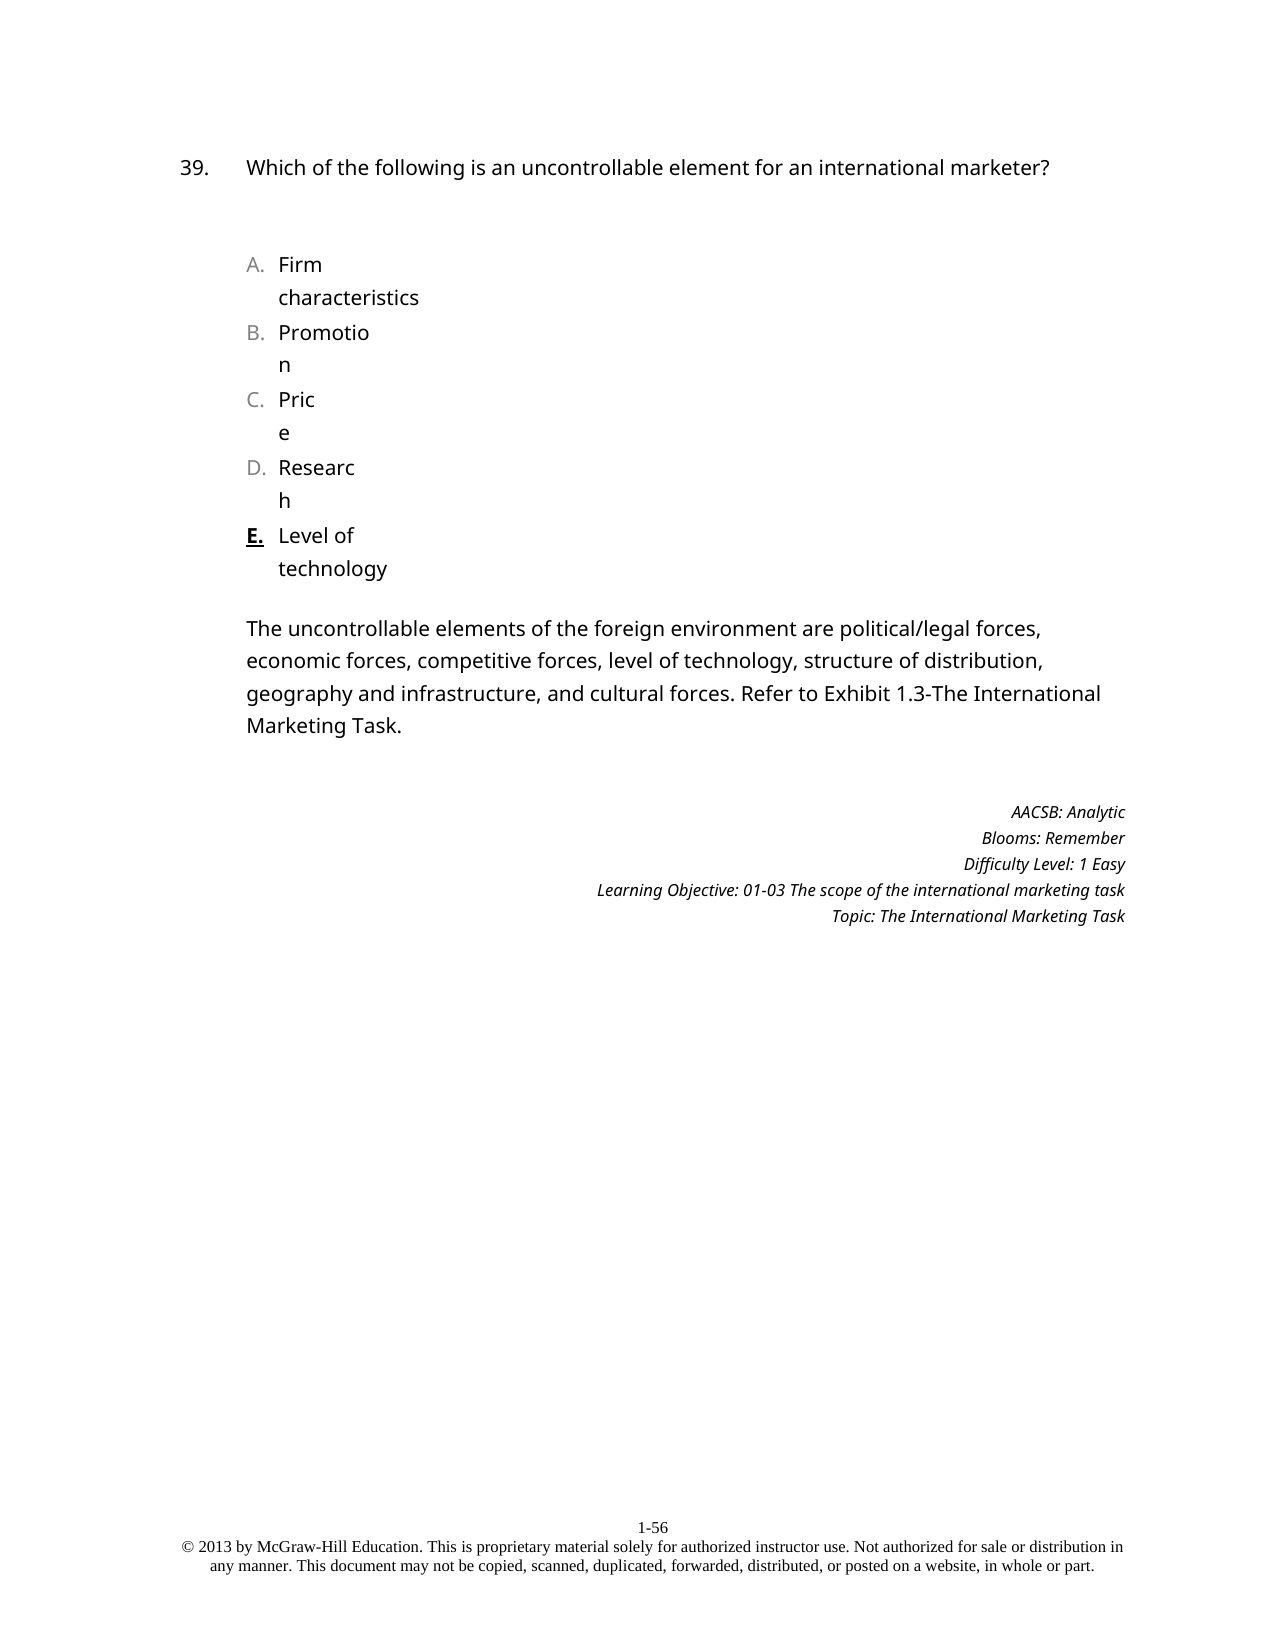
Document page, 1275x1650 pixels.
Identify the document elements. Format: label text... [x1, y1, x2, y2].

table_header Which of the following is an uncontrollable element for an international marketer? The uncontrollable elements of the foreign environment are political/legal forces, economic forces, competitive forces, level of technology, structure of distribution, geography and infrastructure, and cultural forces. Refer to Exhibit 1.3-The International Marketing Task. [246, 153, 1125, 771]
table_header AACSB: Analytic Blooms: Remember Difficulty Level: 1 Easy Learning Objective: 01-03 The scope of the international marketing task Topic: The International Marketing Task [180, 801, 1125, 964]
table_header 39. [180, 153, 246, 771]
